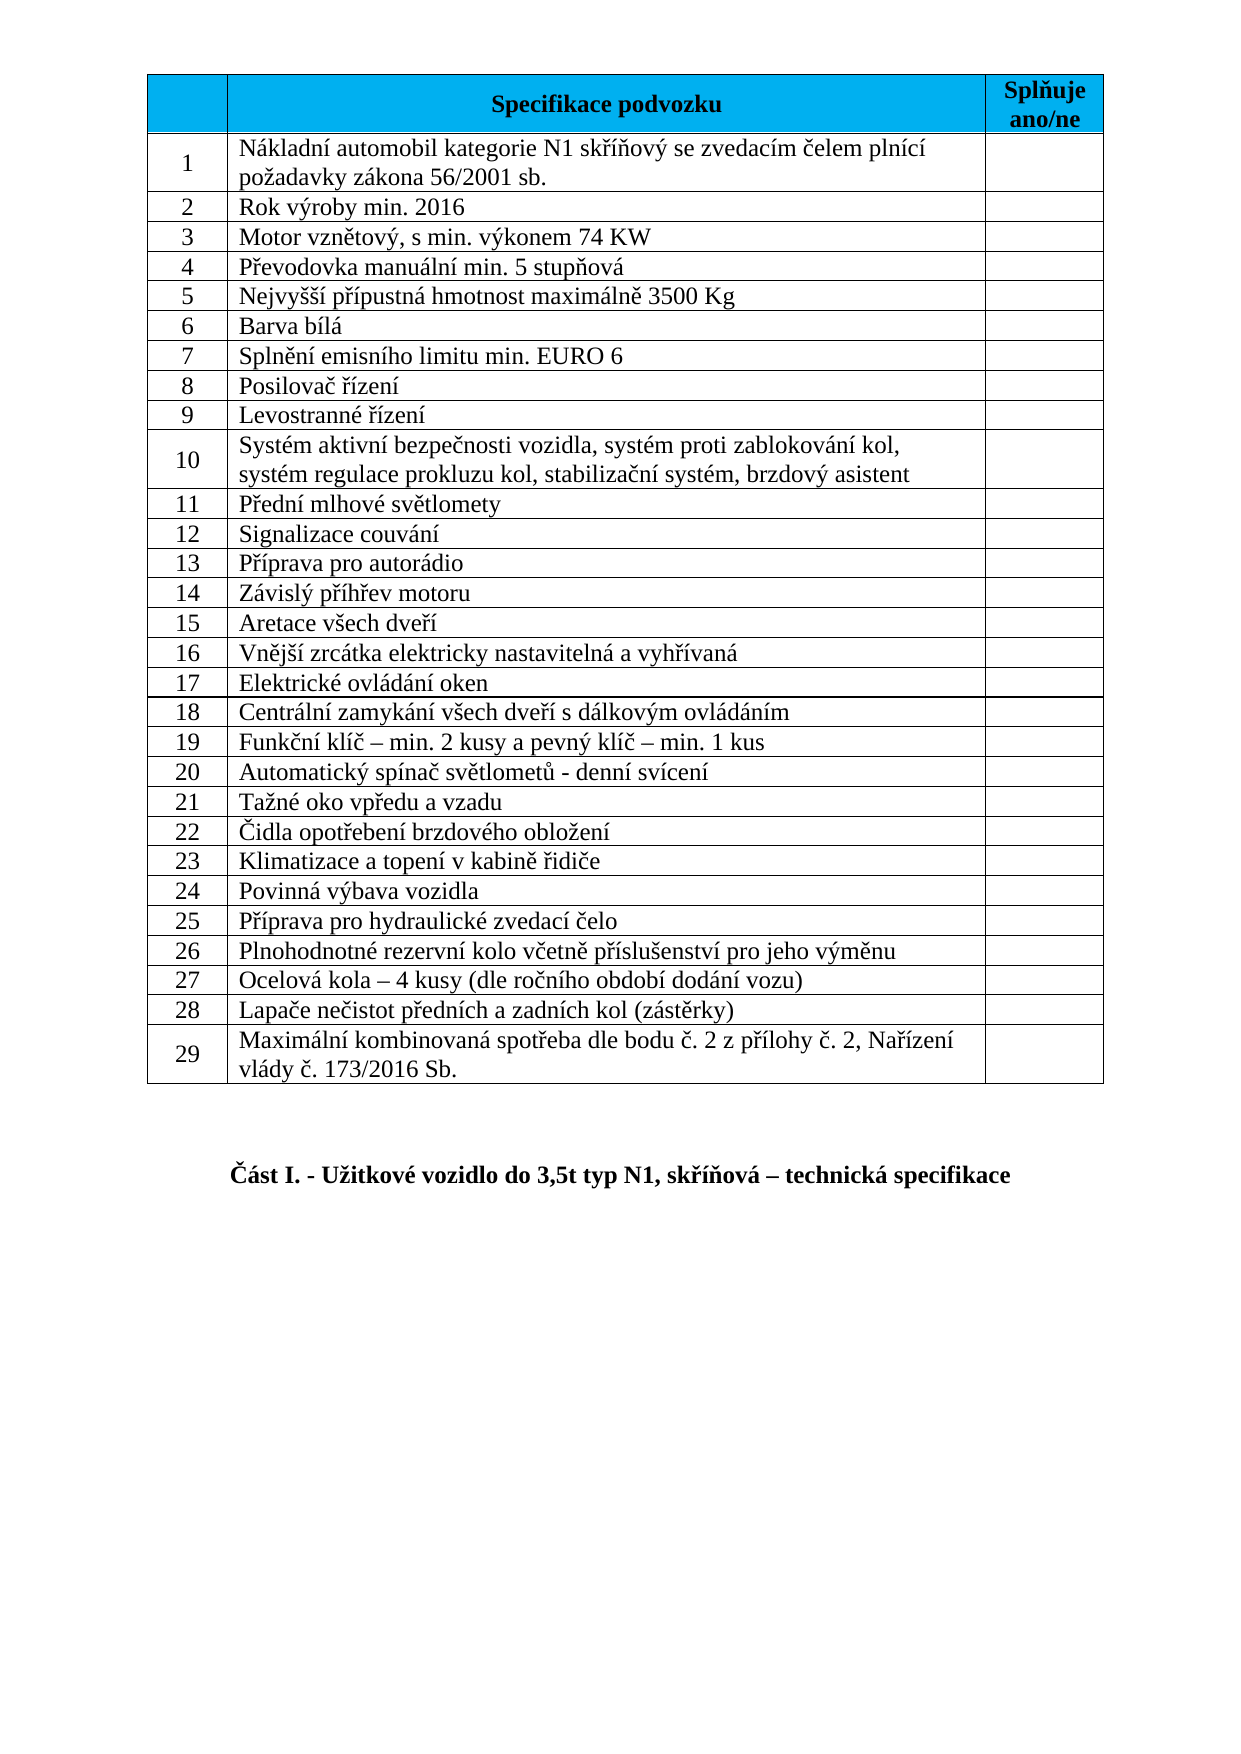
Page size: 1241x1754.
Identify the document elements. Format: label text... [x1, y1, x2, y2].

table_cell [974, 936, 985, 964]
table_header Specifikace podvozku [228, 75, 985, 132]
table_cell Posilovač řízení [228, 371, 985, 399]
table_cell 20 [148, 757, 227, 786]
table_cell Barva bílá [228, 311, 985, 340]
table_cell [986, 995, 997, 1024]
table_cell 2 [148, 192, 227, 221]
table_cell Automatický spínač světlometů - denní svícení [228, 757, 985, 786]
table_cell 4 [148, 252, 227, 280]
table_cell [986, 966, 997, 994]
table_cell [986, 252, 1103, 280]
table_cell 21 [148, 787, 227, 816]
table_cell 16 [148, 638, 227, 667]
table_cell 11 [148, 489, 227, 518]
table_cell Převodovka manuální min. 5 stupňová [228, 252, 985, 280]
table_cell 22 [148, 817, 227, 845]
table_cell Funkční klíč – min. 2 kusy a pevný klíč – min. 1 kus [228, 727, 985, 756]
table_cell [1093, 936, 1103, 964]
table_cell [986, 222, 1103, 251]
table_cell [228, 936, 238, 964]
table_header [148, 75, 227, 132]
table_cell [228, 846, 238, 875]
table_header Splňuje ano/ne [986, 75, 1103, 132]
table_cell 14 [148, 578, 227, 607]
table_cell [1093, 906, 1103, 935]
table_cell [986, 341, 1103, 370]
table_cell [986, 906, 997, 935]
table_cell [986, 876, 997, 905]
table_cell [986, 311, 1103, 340]
table_cell [1093, 966, 1103, 994]
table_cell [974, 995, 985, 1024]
table_cell [986, 430, 1103, 488]
table_cell Příprava pro autorádio [228, 549, 985, 577]
table_cell [986, 757, 1103, 786]
table_cell [986, 608, 1103, 637]
table_cell 7 [148, 341, 227, 370]
table_cell Levostranné řízení [228, 401, 985, 429]
table_cell [1093, 846, 1103, 875]
table_cell [986, 519, 1103, 547]
table_cell 1 [148, 134, 227, 191]
table_cell [986, 134, 1103, 191]
table_cell [986, 1025, 1103, 1083]
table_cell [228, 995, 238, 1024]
table_cell [986, 668, 997, 696]
table_cell [986, 936, 997, 964]
table_cell 10 [148, 430, 227, 488]
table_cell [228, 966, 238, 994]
table_cell [1093, 668, 1103, 696]
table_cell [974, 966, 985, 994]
table_cell 12 [148, 519, 227, 547]
table_cell [986, 489, 1103, 518]
table_cell Systém aktivní bezpečnosti vozidla, systém proti zablokování kol, systém regulace prokluzu kol, stabilizační systém, brzdový asistent [228, 430, 985, 488]
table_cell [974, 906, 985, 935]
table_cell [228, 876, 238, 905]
table_cell 19 [148, 727, 227, 756]
table_cell Závislý příhřev motoru [228, 578, 985, 607]
table_cell [986, 698, 1103, 726]
table_cell [986, 371, 1103, 399]
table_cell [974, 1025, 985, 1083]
text Část I. - Užitkové vozidlo do 3,5t typ N1, skříňová – technická specifikace [148, 1160, 1093, 1189]
table_cell Nejvyšší přípustná hmotnost maximálně 3500 Kg [228, 281, 985, 310]
table_cell [986, 401, 1103, 429]
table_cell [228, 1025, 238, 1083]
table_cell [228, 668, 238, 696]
table_cell Rok výroby min. 2016 [228, 192, 985, 221]
table_cell 18 [148, 698, 227, 726]
table_cell Splnění emisního limitu min. EURO 6 [228, 341, 985, 370]
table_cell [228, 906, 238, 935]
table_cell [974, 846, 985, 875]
table_cell 3 [148, 222, 227, 251]
table_cell [986, 787, 1103, 816]
table_cell Nákladní automobil kategorie N1 skříňový se zvedacím čelem plnící požadavky zákona 56/2001 sb. [228, 134, 985, 191]
table_cell 9 [148, 401, 227, 429]
table_cell [986, 578, 1103, 607]
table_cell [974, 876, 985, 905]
table_cell [986, 638, 1103, 667]
table_cell 29 [148, 1025, 227, 1083]
table_cell Tažné oko vpředu a vzadu [228, 787, 985, 816]
table_cell 13 [148, 549, 227, 577]
table_cell [986, 817, 1103, 845]
table_cell Aretace všech dveří [228, 608, 985, 637]
table_cell [986, 192, 1103, 221]
table_cell [986, 549, 1103, 577]
table_cell [986, 281, 1103, 310]
table_cell 15 [148, 608, 227, 637]
table_cell Vnější zrcátka elektricky nastavitelná a vyhřívaná [228, 638, 985, 667]
table_cell [1093, 995, 1103, 1024]
table_cell [986, 727, 1103, 756]
table_cell 6 [148, 311, 227, 340]
table_cell Motor vznětový, s min. výkonem 74 KW [228, 222, 985, 251]
table_cell Čidla opotřebení brzdového obložení [228, 817, 985, 845]
table_cell 8 [148, 371, 227, 399]
table_cell [986, 846, 997, 875]
table_cell Přední mlhové světlomety [228, 489, 985, 518]
table_cell Centrální zamykání všech dveří s dálkovým ovládáním [228, 698, 985, 726]
table_cell Signalizace couvání [228, 519, 985, 547]
table_cell [1093, 876, 1103, 905]
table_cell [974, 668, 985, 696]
table_cell 5 [148, 281, 227, 310]
